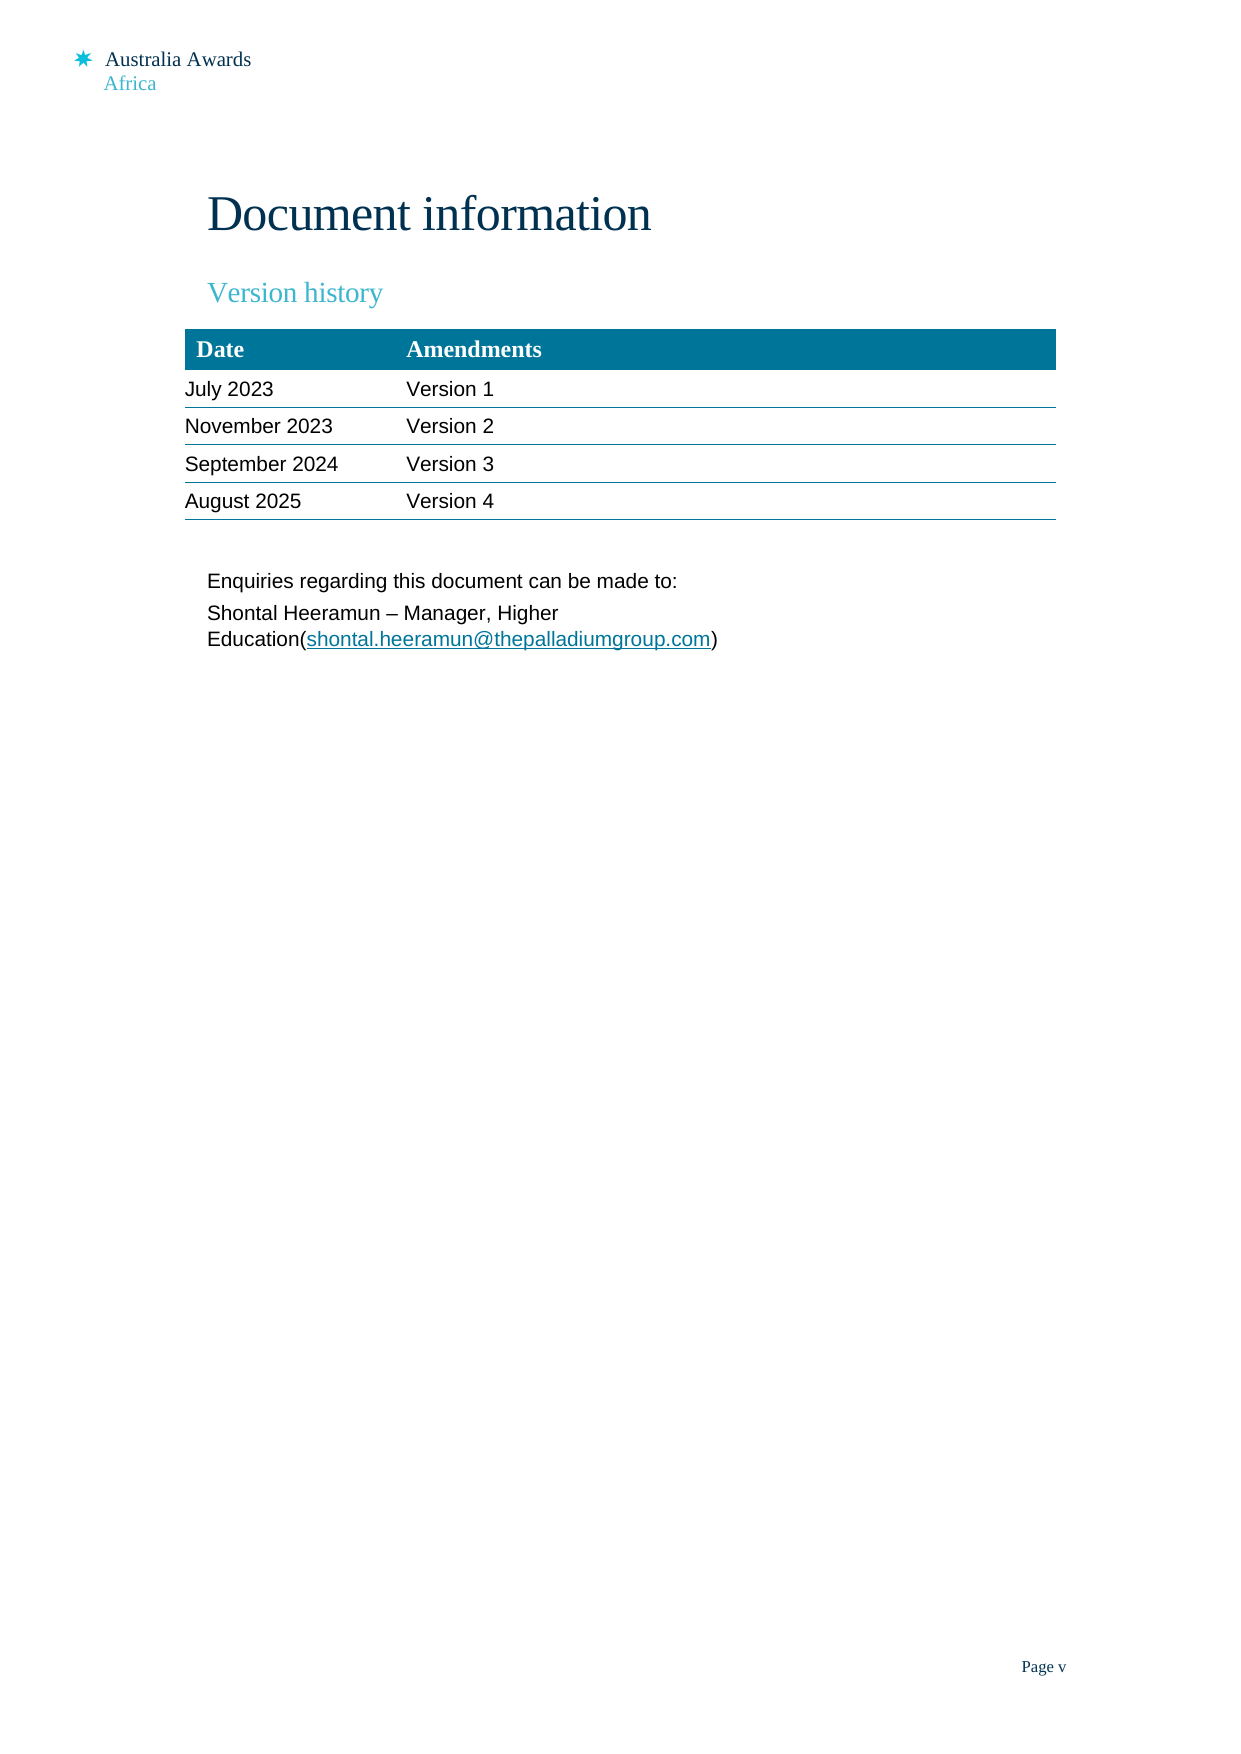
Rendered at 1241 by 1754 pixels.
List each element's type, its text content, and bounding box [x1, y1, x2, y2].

subtitle Document information [207, 183, 1033, 242]
table_cell Version 3 [406, 445, 1056, 482]
table_header Date [185, 329, 406, 369]
table_cell November 2023 [185, 408, 406, 444]
table_cell August 2025 [185, 483, 406, 519]
text Enquiries regarding this document can be made to: [207, 566, 1033, 592]
text Shontal Heeramun – Manager, Higher Education(shontal.heeramun@thepalladiumgroup.com) [207, 599, 1033, 651]
table_header Amendments [406, 329, 1056, 369]
table_cell Version 2 [406, 408, 1056, 444]
table_cell September 2024 [185, 445, 406, 482]
table_cell Version 4 [406, 483, 1056, 519]
subtitle Version history [207, 279, 1033, 308]
table_cell Version 1 [406, 370, 1056, 407]
table_cell July 2023 [185, 370, 406, 407]
picture [73, 49, 105, 67]
